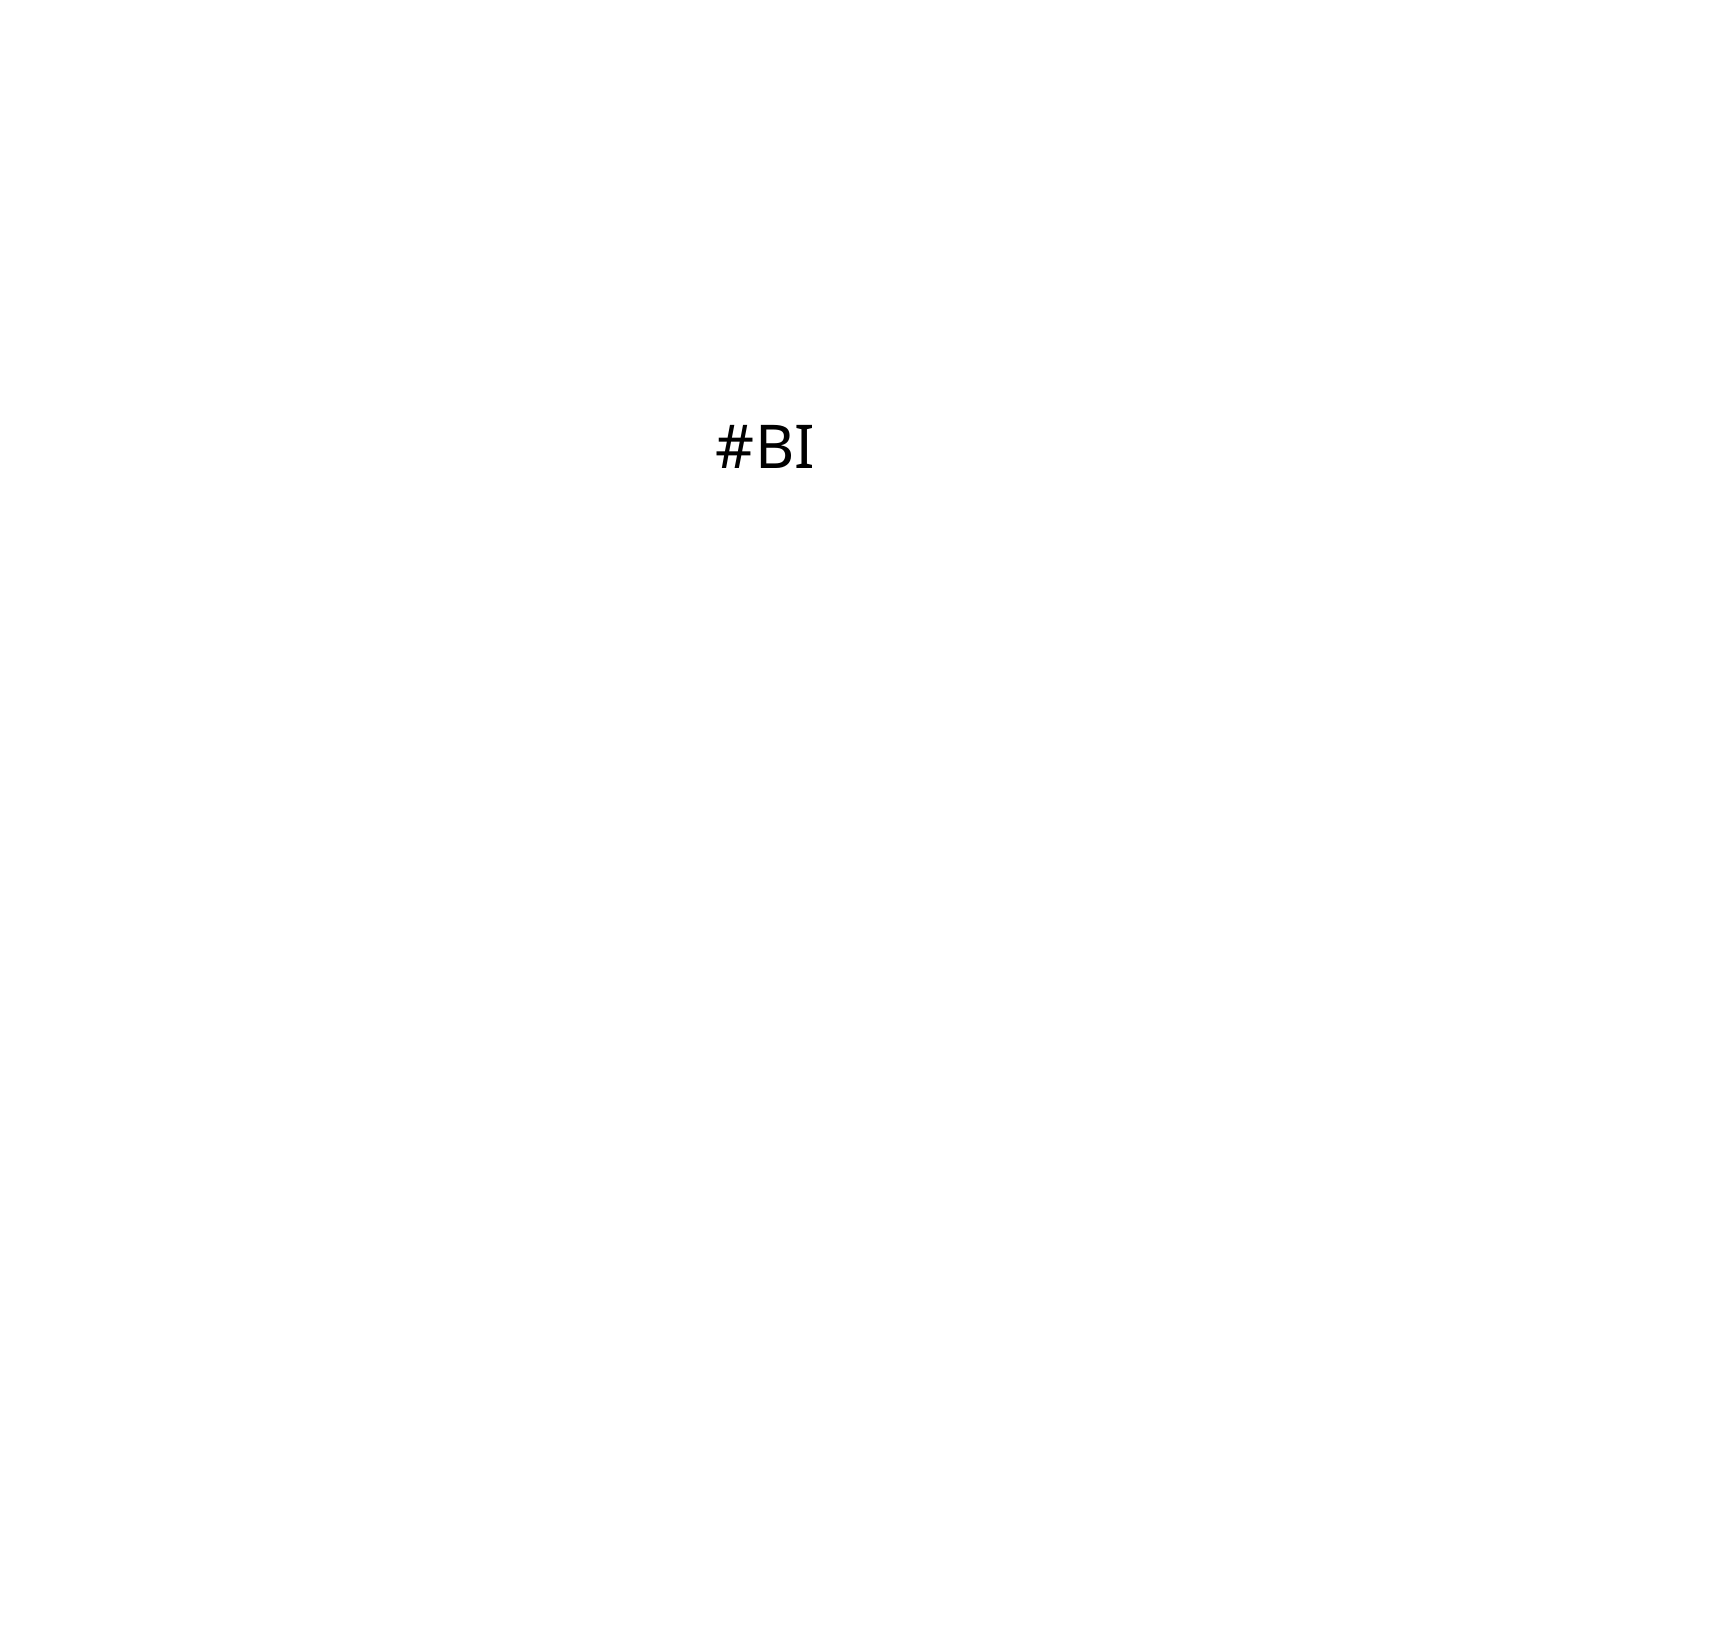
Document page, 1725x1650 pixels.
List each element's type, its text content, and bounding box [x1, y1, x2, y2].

text #BI [135, 404, 1650, 486]
